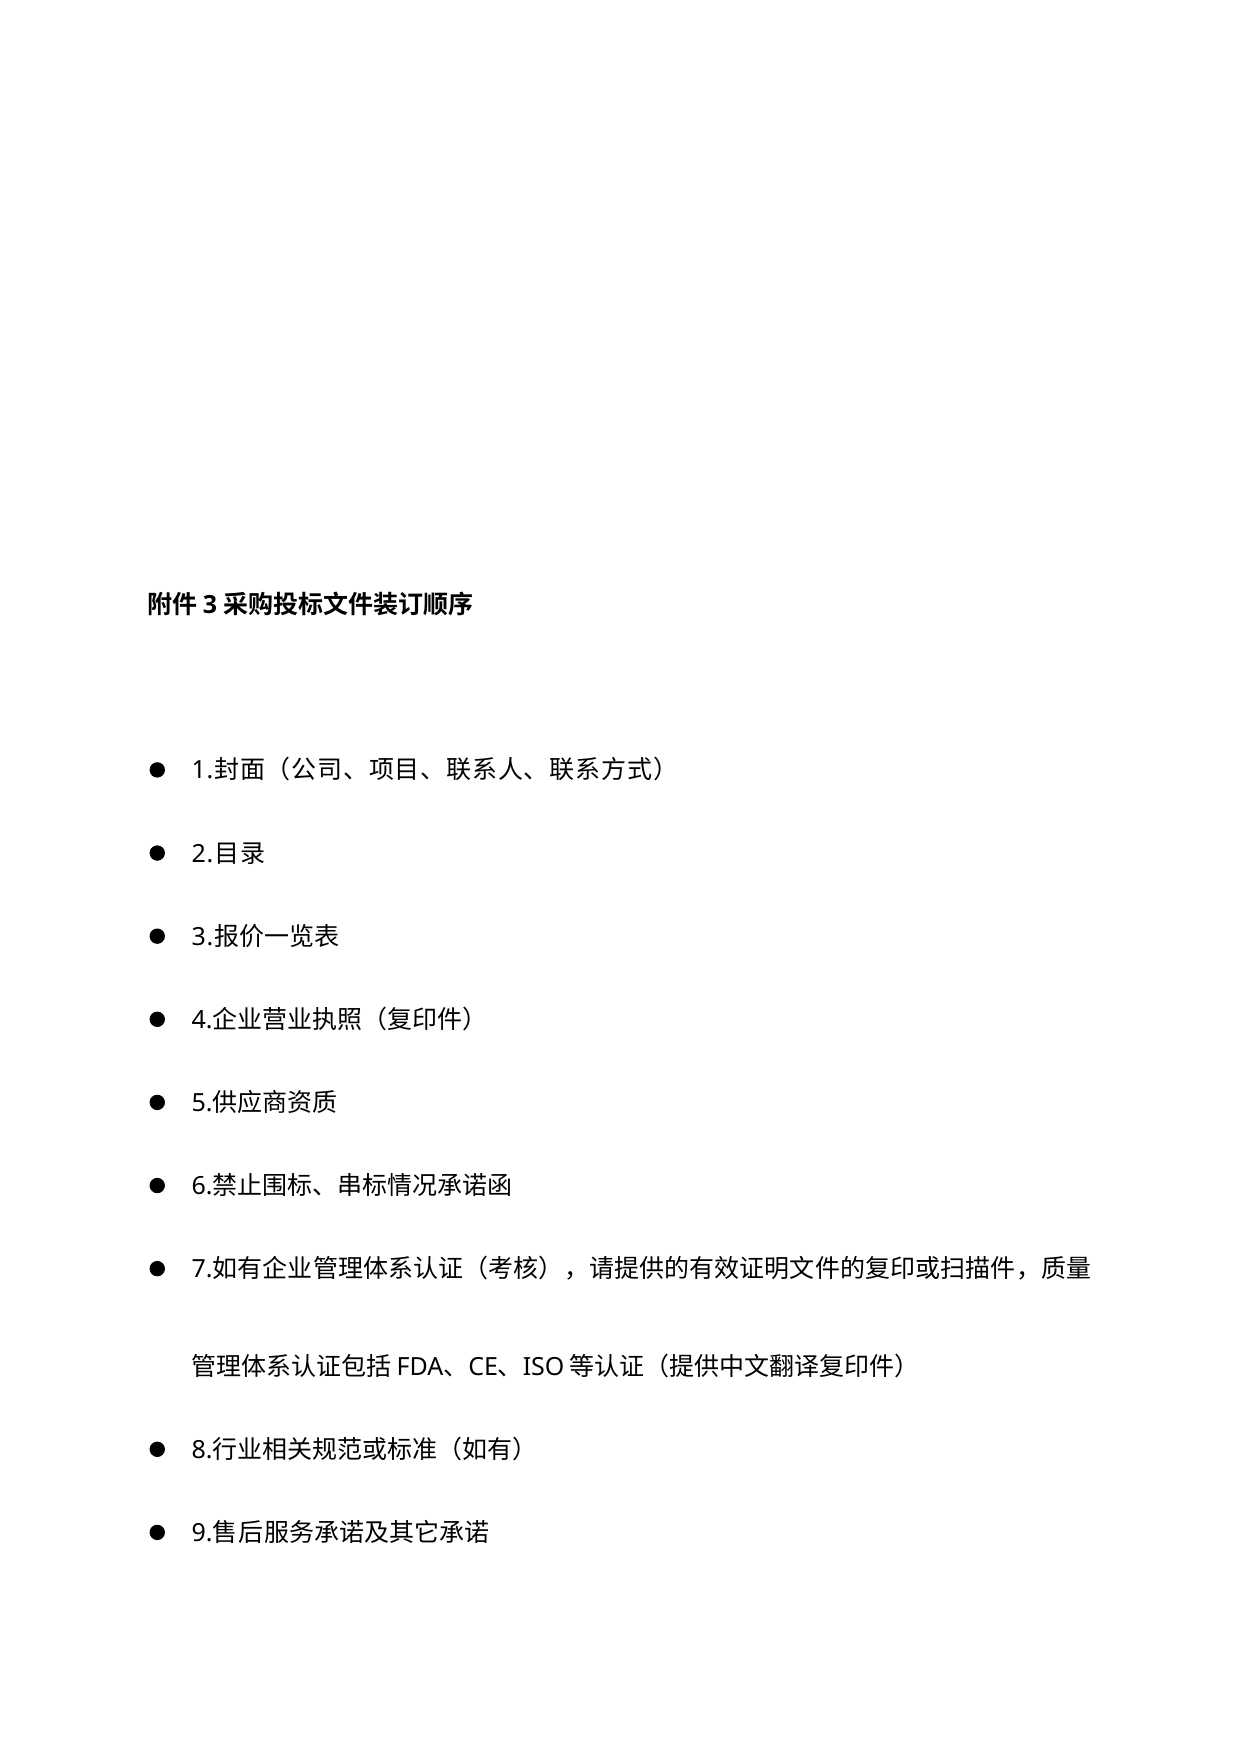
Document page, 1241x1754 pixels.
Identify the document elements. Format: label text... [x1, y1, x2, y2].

list 4.企业营业执照（复印件） [148, 985, 1093, 1050]
list 6.禁止围标、串标情况承诺函 [148, 1151, 1093, 1216]
list 7.如有企业管理体系认证（考核），请提供的有效证明文件的复印或扫描件，质量管理体系认证包括FDA、CE、ISO等认证（提供中文翻译复印件） [148, 1234, 1093, 1397]
text 附件3 采购投标文件装订顺序 [148, 570, 1093, 635]
list 1.封面（公司、项目、联系人、联系方式） [148, 736, 1093, 801]
list 2.目录 [148, 819, 1093, 884]
list 3.报价一览表 [148, 902, 1093, 967]
list 9.售后服务承诺及其它承诺 [148, 1498, 1093, 1563]
list 8.行业相关规范或标准（如有） [148, 1415, 1093, 1480]
list 5.供应商资质 [148, 1068, 1093, 1133]
